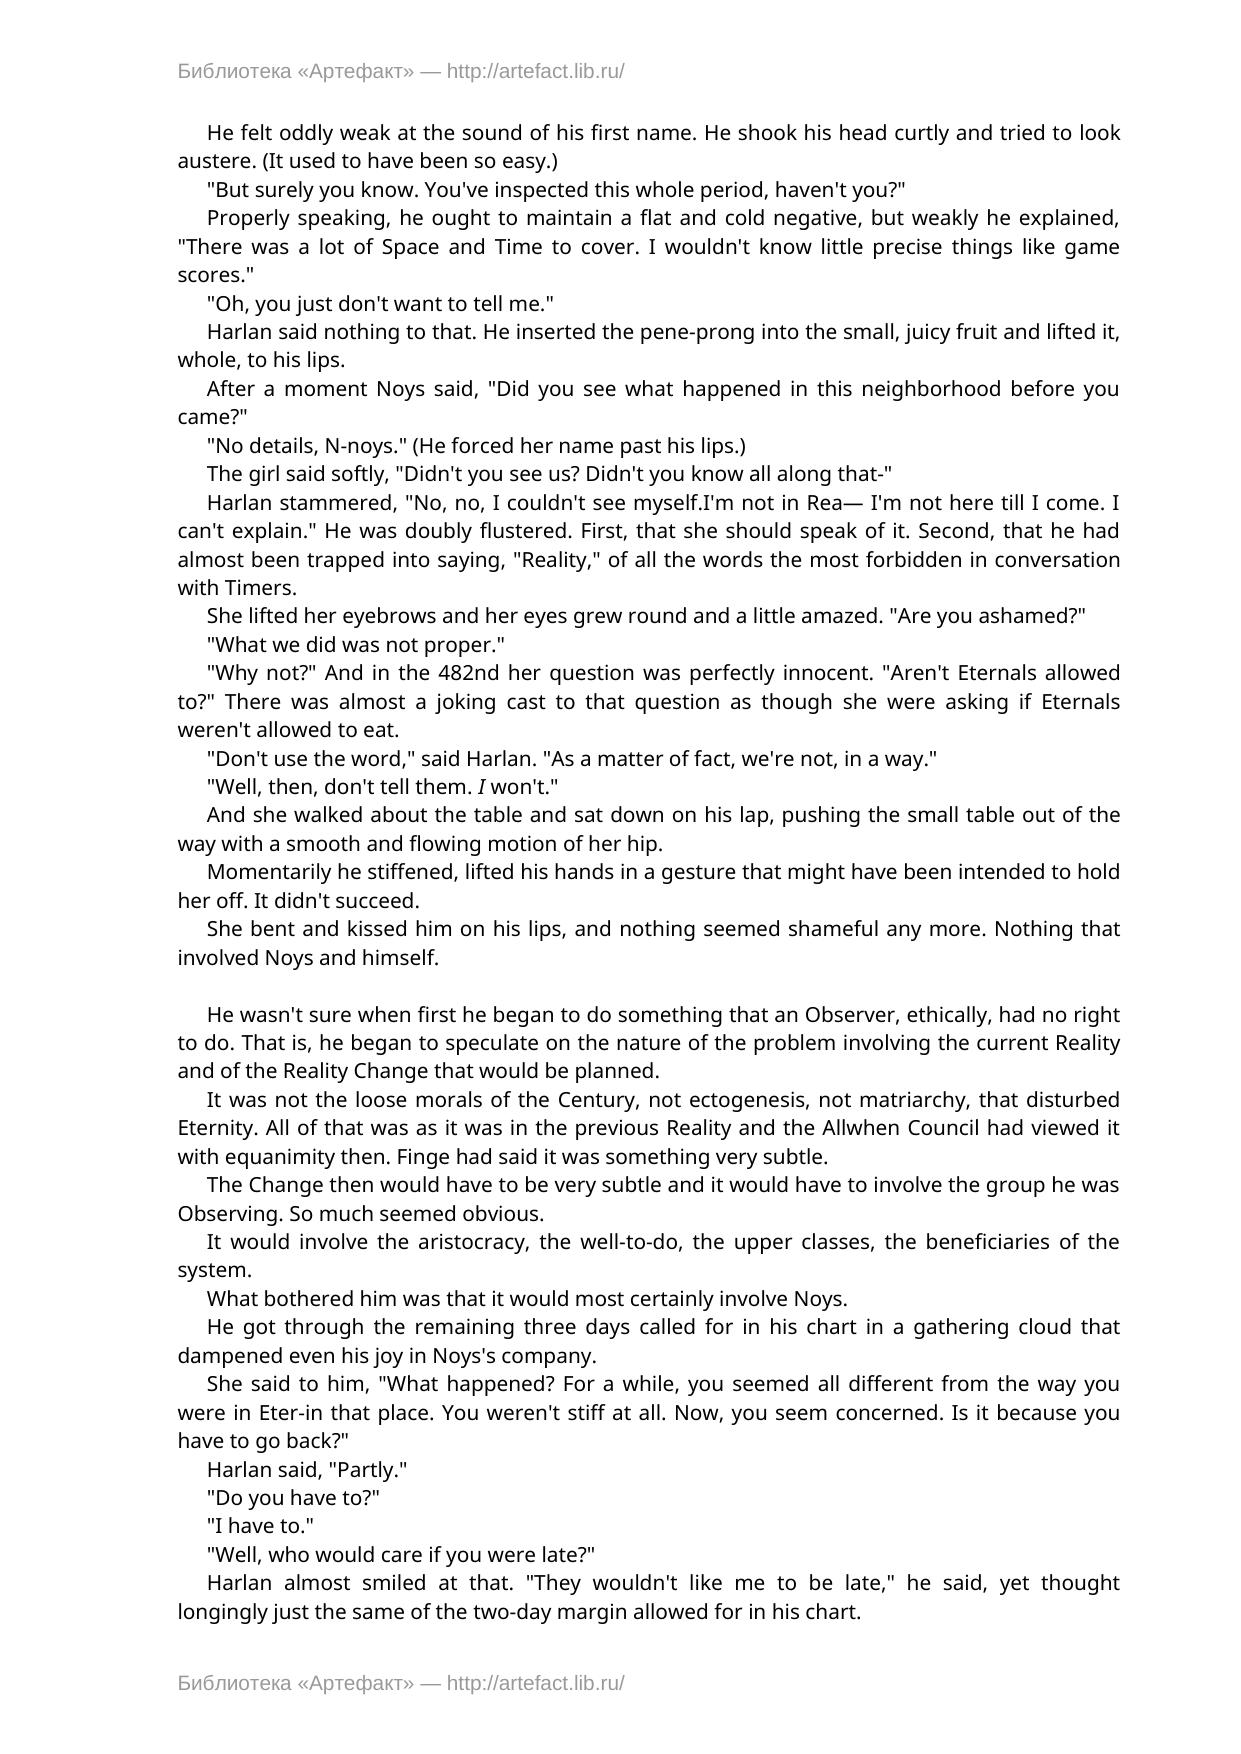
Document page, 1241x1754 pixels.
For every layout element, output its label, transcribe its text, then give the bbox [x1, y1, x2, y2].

text Harlan said, "Partly." [177, 1455, 1122, 1483]
text "Why not?" And in the 482nd her question was perfectly innocent. "Aren't Eternals allowed to?" There was almost a joking cast to that question as though she were asking if Eternals weren't allowed to eat. [177, 658, 1122, 744]
text And she walked about the table and sat down on his lap, pushing the small table out of the way with a smooth and flowing motion of her hip. [177, 801, 1122, 857]
text "No details, N-noys." (He forced her name past his lips.) [177, 431, 1122, 459]
text He felt oddly weak at the sound of his first name. He shook his head curtly and tried to look austere. (It used to have been so easy.) [177, 118, 1122, 175]
text The Change then would have to be very subtle and it would have to involve the group he was Observing. So much seemed obvious. [177, 1170, 1122, 1227]
text Properly speaking, he ought to maintain a flat and cold negative, but weakly he explained, "There was a lot of Space and Time to cover. I wouldn't know little precise things like game scores." [177, 203, 1122, 289]
text The girl said softly, "Didn't you see us? Didn't you know all along that-" [177, 459, 1122, 488]
text He wasn't sure when first he began to do something that an Observer, ethically, had no right to do. That is, he began to speculate on the nature of the problem involving the current Reality and of the Reality Change that would be planned. [177, 1000, 1122, 1085]
text Momentarily he stiffened, lifted his hands in a gesture that might have been intended to hold her off. It didn't succeed. [177, 857, 1122, 914]
text She bent and kissed him on his lips, and nothing seemed shameful any more. Nothing that involved Noys and himself. [177, 914, 1122, 971]
text "I have to." [177, 1512, 1122, 1540]
text "What we did was not proper." [177, 630, 1122, 658]
text "Oh, you just don't want to tell me." [177, 289, 1122, 317]
text "Don't use the word," said Harlan. "As a matter of fact, we're not, in a way." [177, 744, 1122, 772]
text She said to him, "What happened? For a while, you seemed all different from the way you were in Eter-in that place. You weren't stiff at all. Now, you seem concerned. Is it because you have to go back?" [177, 1369, 1122, 1455]
text "But surely you know. You've inspected this whole period, haven't you?" [177, 175, 1122, 203]
text "Well, then, don't tell them. I won't." [177, 772, 1122, 801]
text He got through the remaining three days called for in his chart in a gathering cloud that dampened even his joy in Noys's company. [177, 1312, 1122, 1369]
text Harlan said nothing to that. He inserted the pene-prong into the small, juicy fruit and lifted it, whole, to his lips. [177, 317, 1122, 374]
text Harlan stammered, "No, no, I couldn't see myself.I'm not in Rea— I'm not here till I come. I can't explain." He was doubly flustered. First, that she should speak of it. Second, that he had almost been trapped into saying, "Reality," of all the words the most forbidden in conversation with Timers. [177, 488, 1122, 602]
text It was not the loose morals of the Century, not ectogenesis, not matriarchy, that disturbed Eternity. All of that was as it was in the previous Reality and the Allwhen Council had viewed it with equanimity then. Finge had said it was something very subtle. [177, 1085, 1122, 1170]
text She lifted her eyebrows and her eyes grew round and a little amazed. "Are you ashamed?" [177, 602, 1122, 630]
text "Do you have to?" [177, 1483, 1122, 1512]
text After a moment Noys said, "Did you see what happened in this neighborhood before you came?" [177, 374, 1122, 431]
text Harlan almost smiled at that. "They wouldn't like me to be late," he said, yet thought longingly just the same of the two-day margin allowed for in his chart. [177, 1568, 1122, 1625]
text What bothered him was that it would most certainly involve Noys. [177, 1284, 1122, 1312]
text It would involve the aristocracy, the well-to-do, the upper classes, the beneficiaries of the system. [177, 1227, 1122, 1284]
text "Well, who would care if you were late?" [177, 1540, 1122, 1568]
